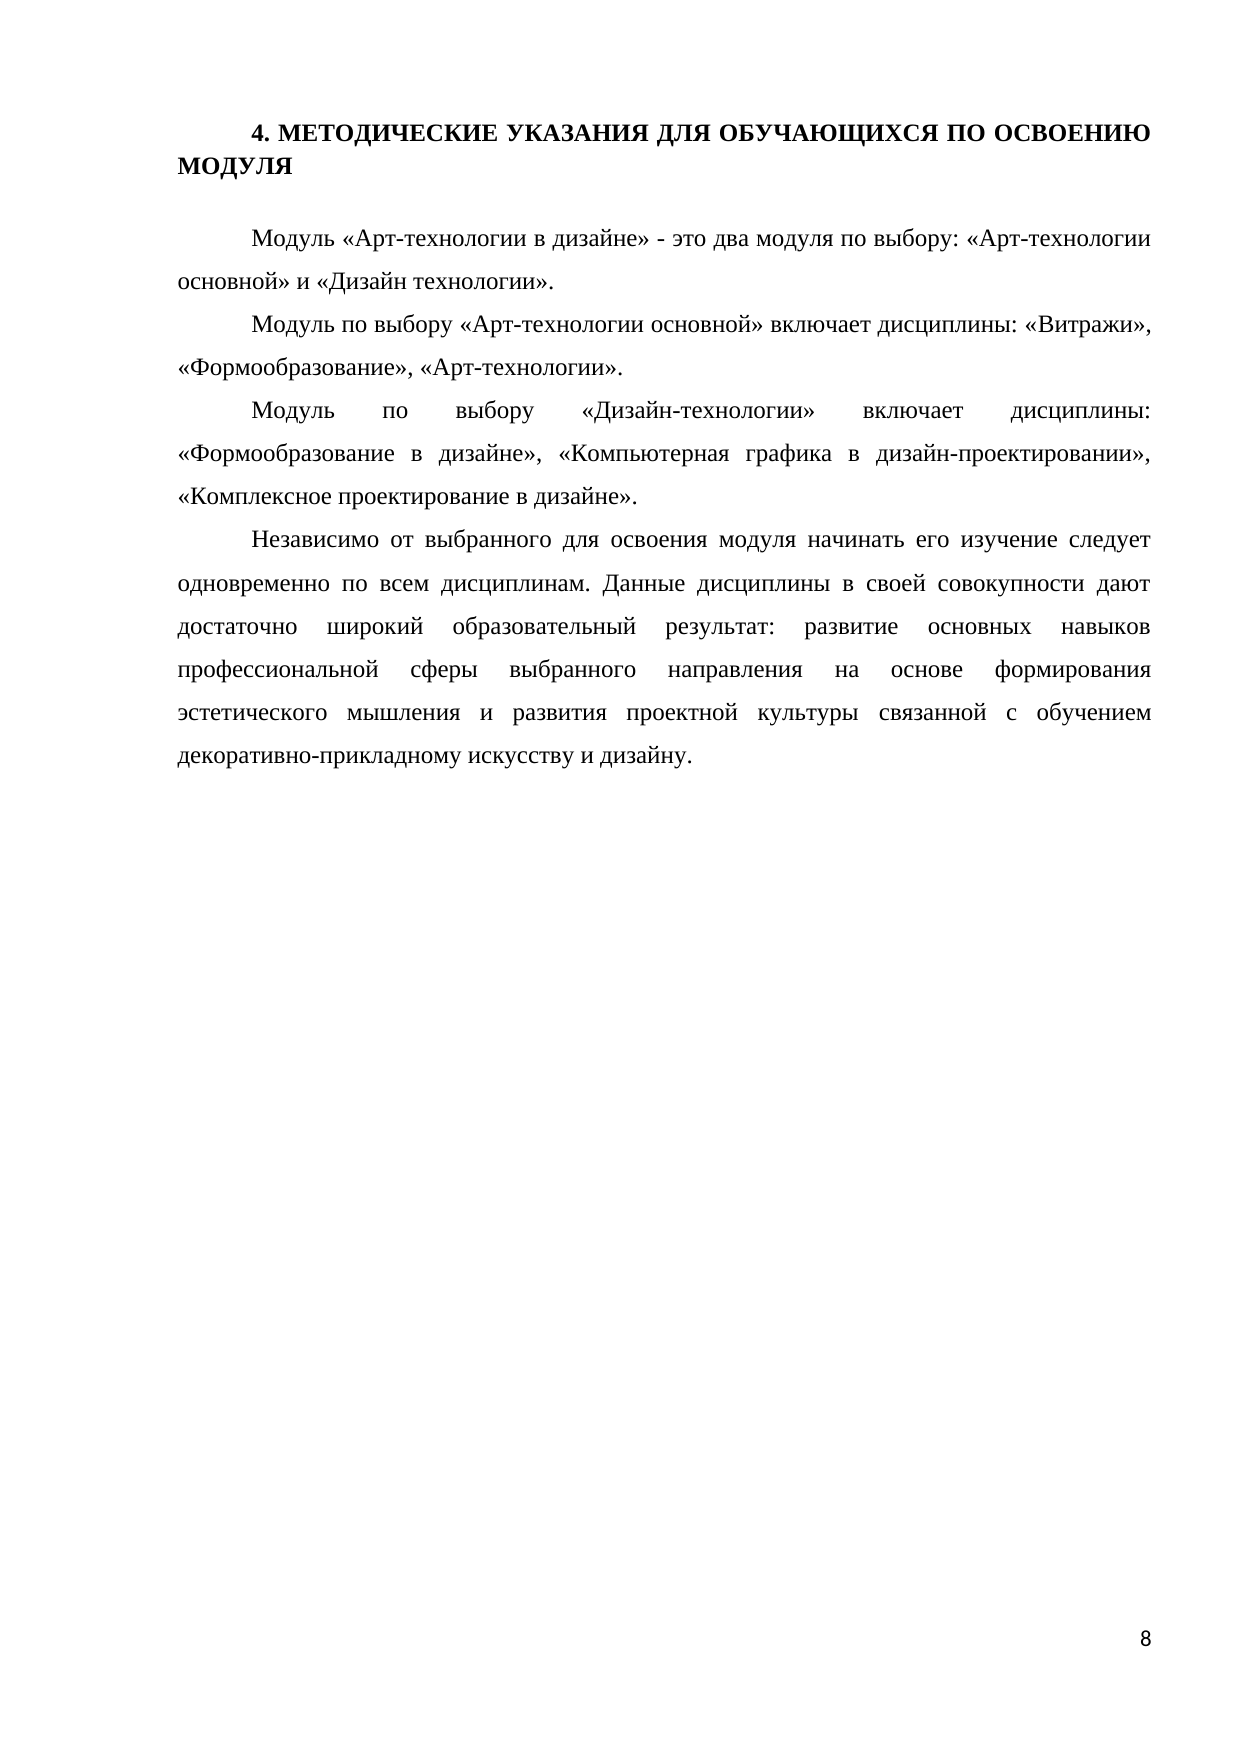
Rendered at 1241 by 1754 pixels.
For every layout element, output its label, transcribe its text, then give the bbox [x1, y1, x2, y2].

text Модуль по выбору «Арт-технологии основной» включает дисциплины: «Витражи», «Формообразование», «Арт-технологии». [177, 309, 1152, 381]
text Модуль по выбору «Дизайн-технологии» включает дисциплины: «Формообразование в дизайне», «Компьютерная графика в дизайн-проектировании», «Комплексное проектирование в дизайне». [177, 395, 1152, 510]
text Независимо от выбранного для освоения модуля начинать его изучение следует одновременно по всем дисциплинам. Данные дисциплины в своей совокупности дают достаточно широкий образовательный результат: развитие основных навыков профессиональной сферы выбранного направления на основе формирования эстетического мышления и развития проектной культуры связанной с обучением декоративно-прикладному искусству и дизайну. [177, 524, 1152, 769]
text 4. Методические указания для обучающихся по освоению Модуля [177, 118, 1152, 180]
text Модуль «Арт-технологии в дизайне» - это два модуля по выбору: «Арт-технологии основной» и «Дизайн технологии». [177, 223, 1152, 294]
